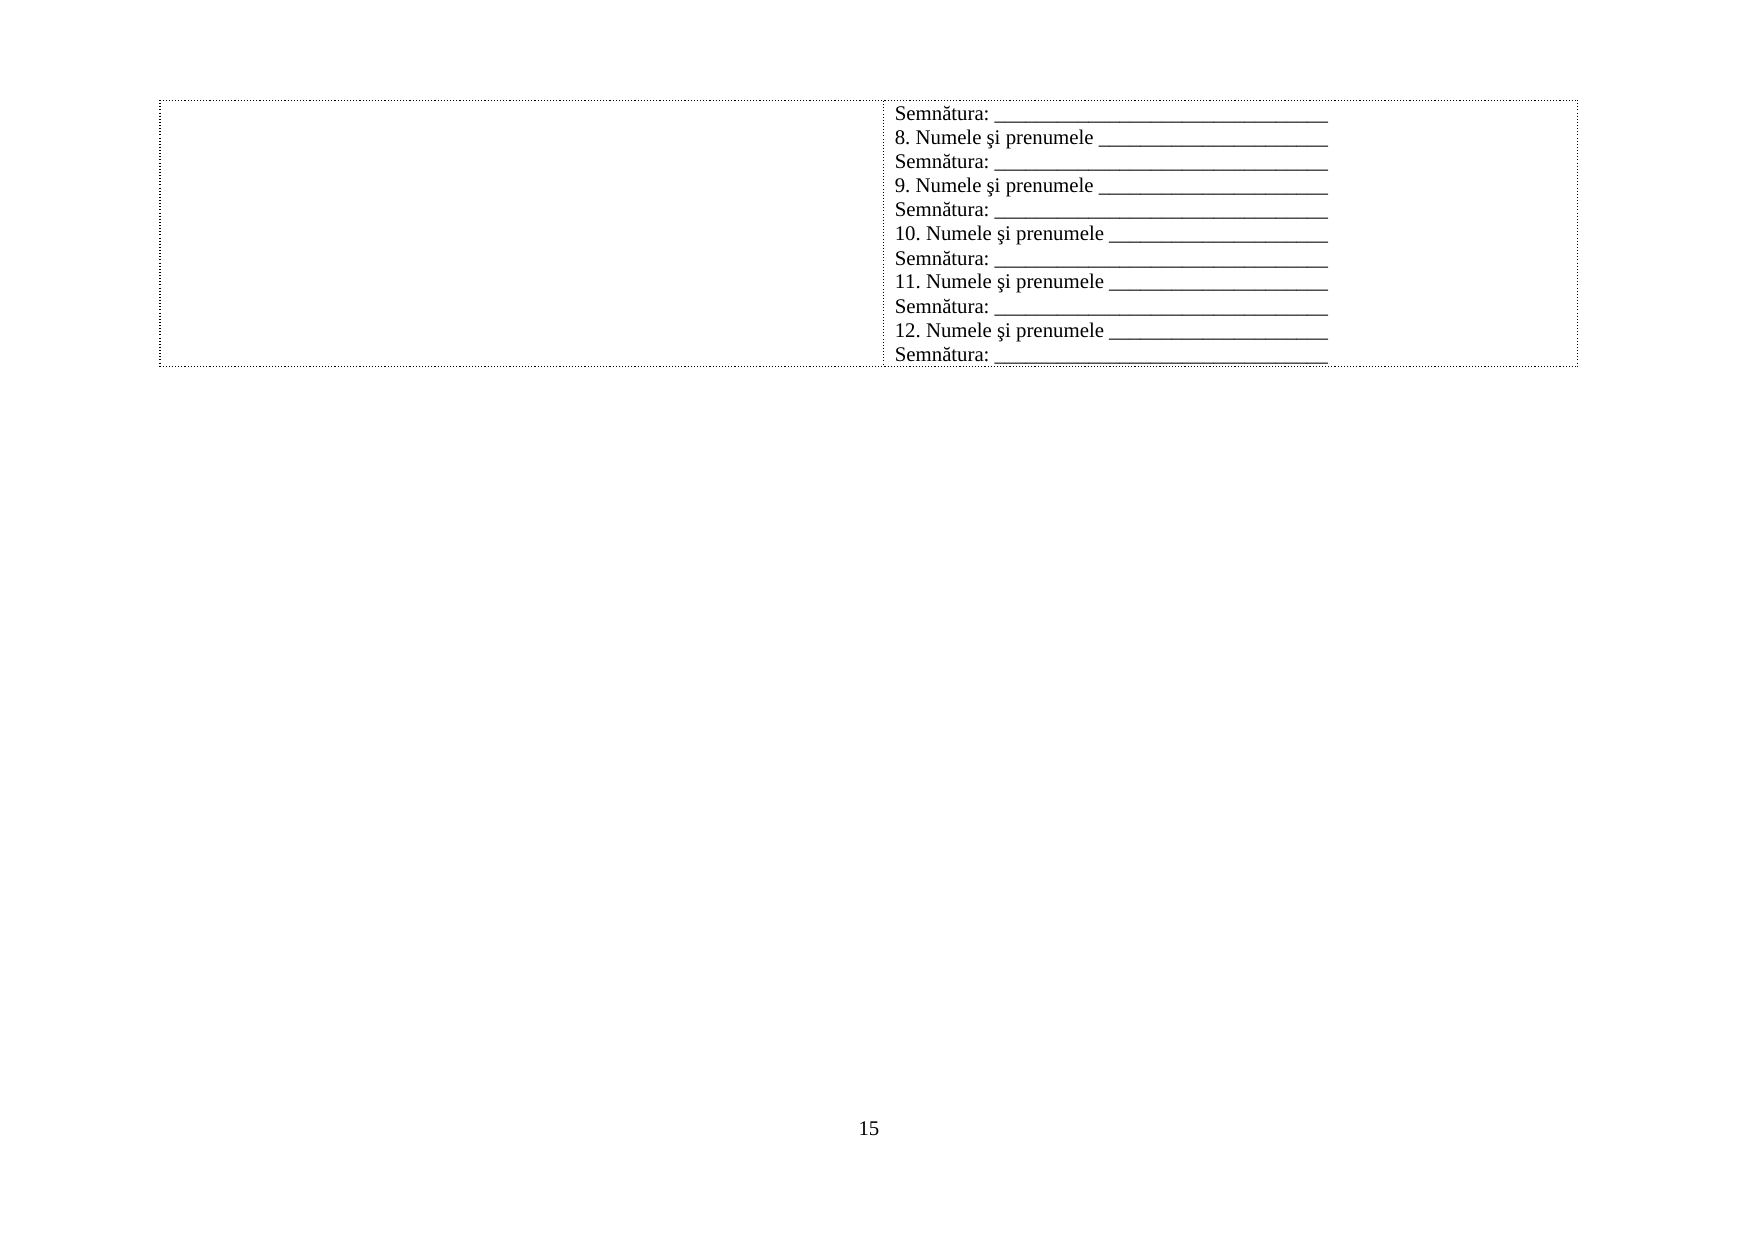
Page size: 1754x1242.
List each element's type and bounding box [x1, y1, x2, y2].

table_cell [160, 100, 883, 366]
table_cell [883, 100, 1577, 366]
